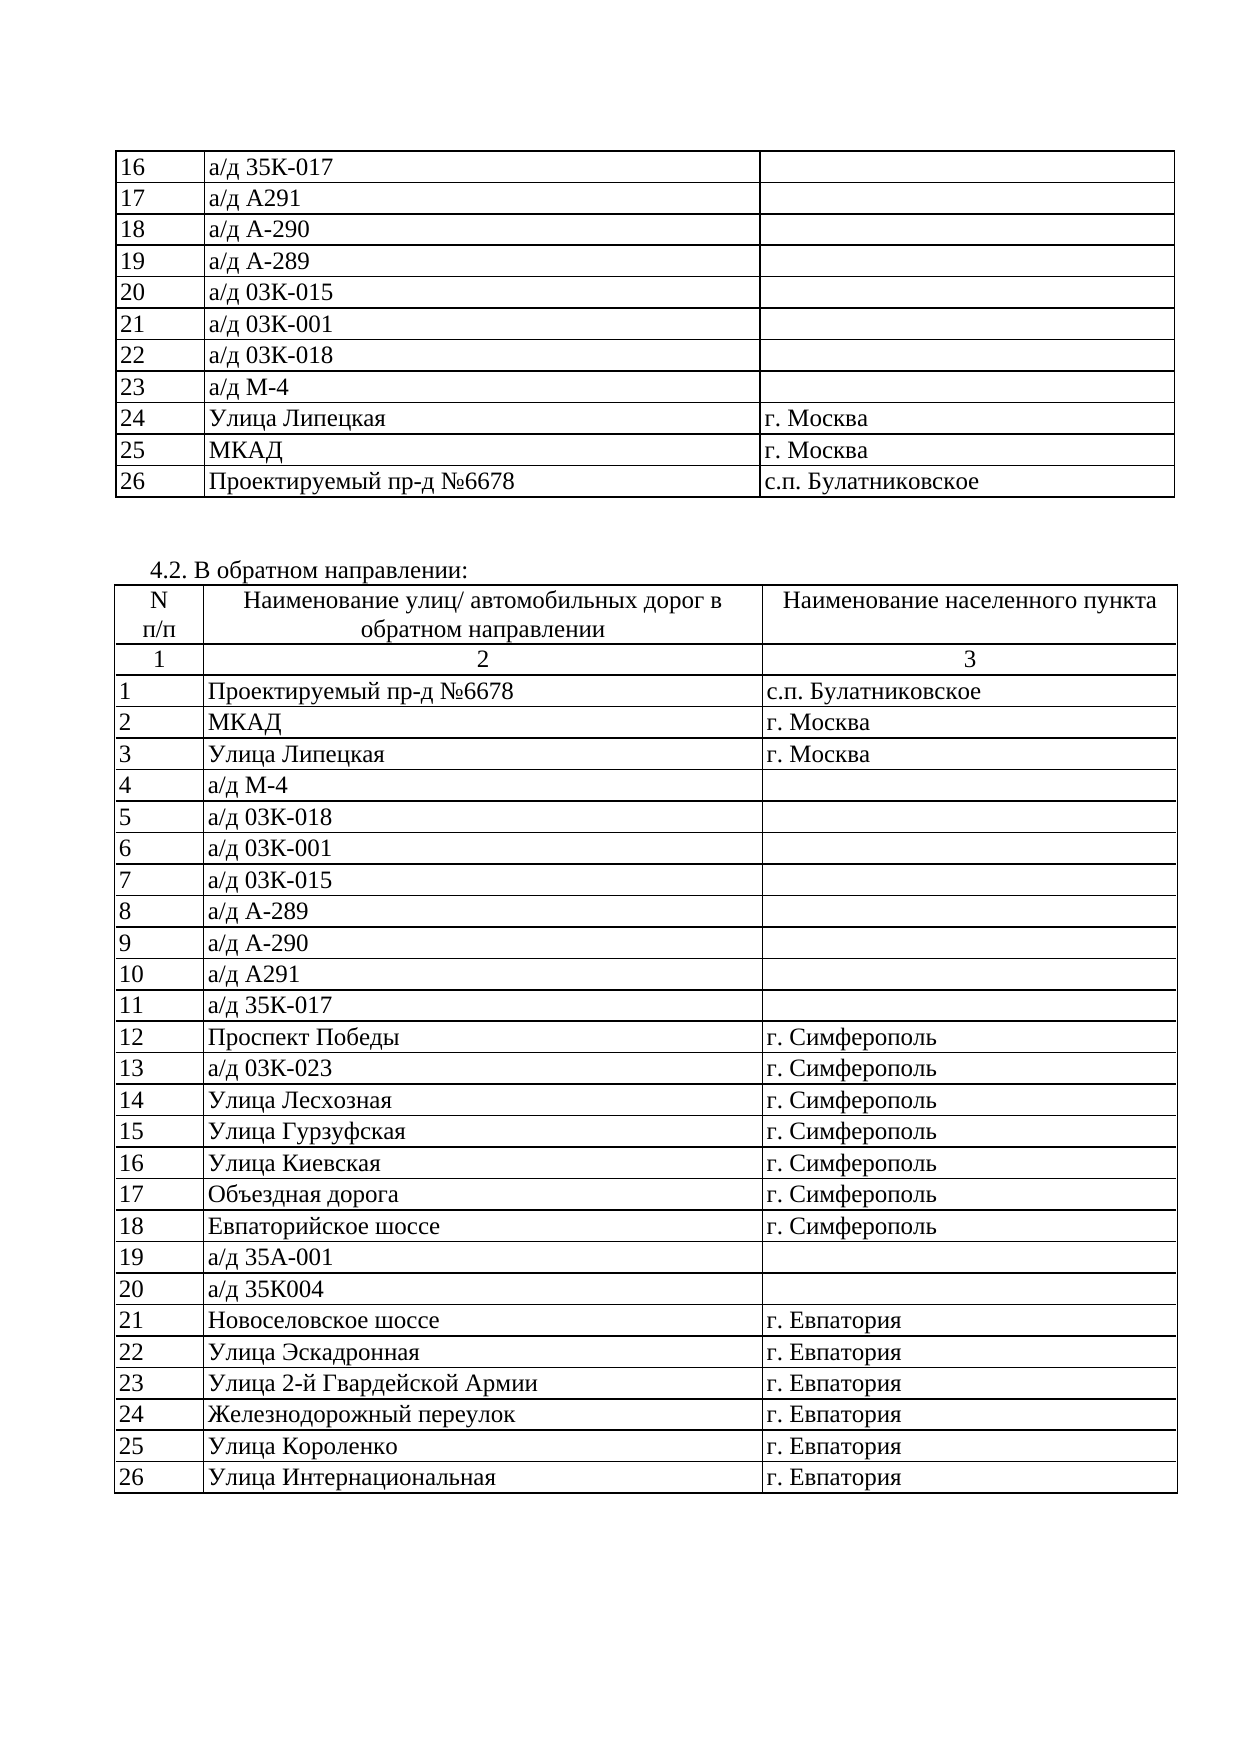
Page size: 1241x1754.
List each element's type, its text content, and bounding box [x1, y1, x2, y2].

table_cell Улица Интернациональная [204, 1462, 762, 1492]
table_cell Новоселовское шоссе [204, 1305, 762, 1335]
table_cell 7 [115, 864, 203, 894]
table_cell г. Симферополь [763, 1083, 1177, 1115]
table_cell [763, 895, 1177, 926]
table_cell 1 [115, 644, 203, 674]
table_cell 20 [115, 1273, 203, 1303]
table_cell 2 [115, 707, 203, 737]
table_cell 25 [117, 435, 204, 464]
table_cell а/д М-4 [204, 770, 762, 800]
table_cell г. Евпатория [763, 1429, 1177, 1461]
table_header Наименование населенного пункта [763, 586, 1177, 643]
table_cell 26 [117, 466, 204, 496]
table_cell Проектируемый пр-д №6678 [205, 466, 759, 496]
table_cell Улица Короленко [204, 1431, 762, 1461]
table_cell г. Москва [763, 737, 1177, 769]
table_header N п/п [115, 586, 203, 643]
table_cell Объездная дорога [204, 1179, 762, 1209]
table_cell а/д А-290 [205, 215, 759, 244]
table_cell г. Евпатория [763, 1335, 1177, 1366]
text 4.2. В обратном направлении: [150, 555, 1090, 584]
table_cell 13 [115, 1053, 203, 1083]
table_cell 22 [117, 340, 204, 370]
table_cell 21 [115, 1305, 203, 1335]
table_cell а/д 03К-001 [205, 309, 759, 339]
table_cell г. Симферополь [763, 1020, 1177, 1052]
table_cell [761, 277, 1174, 307]
table_cell г. Симферополь [763, 1209, 1177, 1241]
table_cell г. Москва [763, 706, 1177, 737]
table_cell [763, 832, 1177, 863]
table_cell Улица Киевская [204, 1148, 762, 1178]
table_cell [763, 1272, 1177, 1303]
table_cell [761, 152, 1174, 181]
table_cell Улица Липецкая [204, 739, 762, 769]
table_cell 16 [115, 1147, 203, 1178]
table_cell а/д 35К-017 [204, 991, 762, 1020]
table_header Наименование улиц/ автомобильных дорог в обратном направлении [204, 586, 762, 643]
table_cell г. Евпатория [763, 1366, 1177, 1398]
table_cell [763, 989, 1177, 1020]
table_cell [761, 309, 1174, 339]
table_cell 26 [115, 1462, 203, 1492]
table_cell Проектируемый пр-д №6678 [204, 676, 762, 706]
table_cell 23 [117, 372, 204, 402]
table_cell [763, 800, 1177, 832]
table_cell [761, 183, 1174, 213]
table_cell 24 [115, 1399, 203, 1429]
table_cell г. Евпатория [763, 1461, 1177, 1492]
table_cell г. Симферополь [763, 1115, 1177, 1146]
table_cell МКАД [204, 707, 762, 737]
table_cell 6 [115, 833, 203, 863]
table_cell с.п. Булатниковское [763, 674, 1177, 706]
table_cell 3 [763, 643, 1177, 674]
table_cell а/д 03К-018 [204, 802, 762, 832]
table_cell Улица Эскадронная [204, 1337, 762, 1366]
table_cell 17 [117, 183, 204, 213]
table_cell 10 [115, 959, 203, 989]
table_cell а/д А-289 [204, 896, 762, 926]
table_cell 21 [117, 309, 204, 339]
table_cell 19 [117, 246, 204, 276]
table_cell 11 [115, 990, 203, 1020]
table_cell Проспект Победы [204, 1022, 762, 1052]
table_cell а/д А-290 [204, 928, 762, 957]
table_cell 23 [115, 1368, 203, 1398]
table_cell а/д А291 [204, 959, 762, 989]
table_cell 24 [117, 403, 204, 433]
table_cell [761, 215, 1174, 244]
table_cell 14 [115, 1084, 203, 1115]
table_cell а/д 35К004 [204, 1274, 762, 1303]
table_cell а/д А-289 [205, 246, 759, 276]
table_cell [763, 863, 1177, 894]
table_cell а/д 03К-023 [204, 1053, 762, 1083]
table_cell 2 [204, 645, 762, 674]
table_cell 1 [115, 675, 203, 706]
table_cell г. Симферополь [763, 1178, 1177, 1209]
table_cell Улица Лесхозная [204, 1085, 762, 1115]
table_cell Улица Гурзуфская [204, 1116, 762, 1146]
table_cell г. Симферополь [763, 1052, 1177, 1083]
table_cell а/д М-4 [205, 372, 759, 402]
table_cell Евпаторийское шоссе [204, 1211, 762, 1241]
table_cell 20 [117, 277, 204, 307]
table_cell [763, 926, 1177, 957]
table_cell [761, 372, 1174, 402]
table_cell [763, 1241, 1177, 1272]
table_cell [763, 958, 1177, 989]
table_cell 9 [115, 927, 203, 957]
table_cell МКАД [205, 435, 759, 464]
table_cell Улица Липецкая [205, 403, 759, 433]
table_cell 16 [117, 152, 204, 181]
table_cell 8 [115, 896, 203, 926]
table_cell 17 [115, 1179, 203, 1209]
table_cell Железнодорожный переулок [204, 1400, 762, 1429]
table_cell 5 [115, 801, 203, 832]
table_cell а/д А291 [205, 183, 759, 213]
table_cell а/д 35К-017 [205, 152, 759, 181]
table_cell [761, 246, 1174, 276]
table_cell г. Симферополь [763, 1146, 1177, 1178]
table_cell а/д 35А-001 [204, 1242, 762, 1272]
table_cell 4 [115, 770, 203, 800]
table_cell 18 [115, 1210, 203, 1241]
table_cell г. Евпатория [763, 1304, 1177, 1335]
table_cell а/д 03К-001 [204, 833, 762, 863]
table_cell 12 [115, 1021, 203, 1052]
table_cell г. Москва [761, 435, 1174, 464]
table_cell а/д 03К-018 [205, 340, 759, 370]
table_cell а/д 03К-015 [205, 277, 759, 307]
table_cell с.п. Булатниковское [761, 466, 1174, 496]
table_cell [763, 769, 1177, 800]
table_cell г. Евпатория [763, 1398, 1177, 1429]
table_cell а/д 03К-015 [204, 865, 762, 894]
table_cell 15 [115, 1116, 203, 1146]
table_cell 18 [117, 215, 204, 244]
table_cell Улица 2-й Гвардейской Армии [204, 1368, 762, 1398]
table_cell [761, 340, 1174, 370]
table_cell 22 [115, 1336, 203, 1366]
table_cell 25 [115, 1430, 203, 1461]
table_cell г. Москва [761, 403, 1174, 433]
table_cell 19 [115, 1242, 203, 1272]
table_cell 3 [115, 738, 203, 769]
